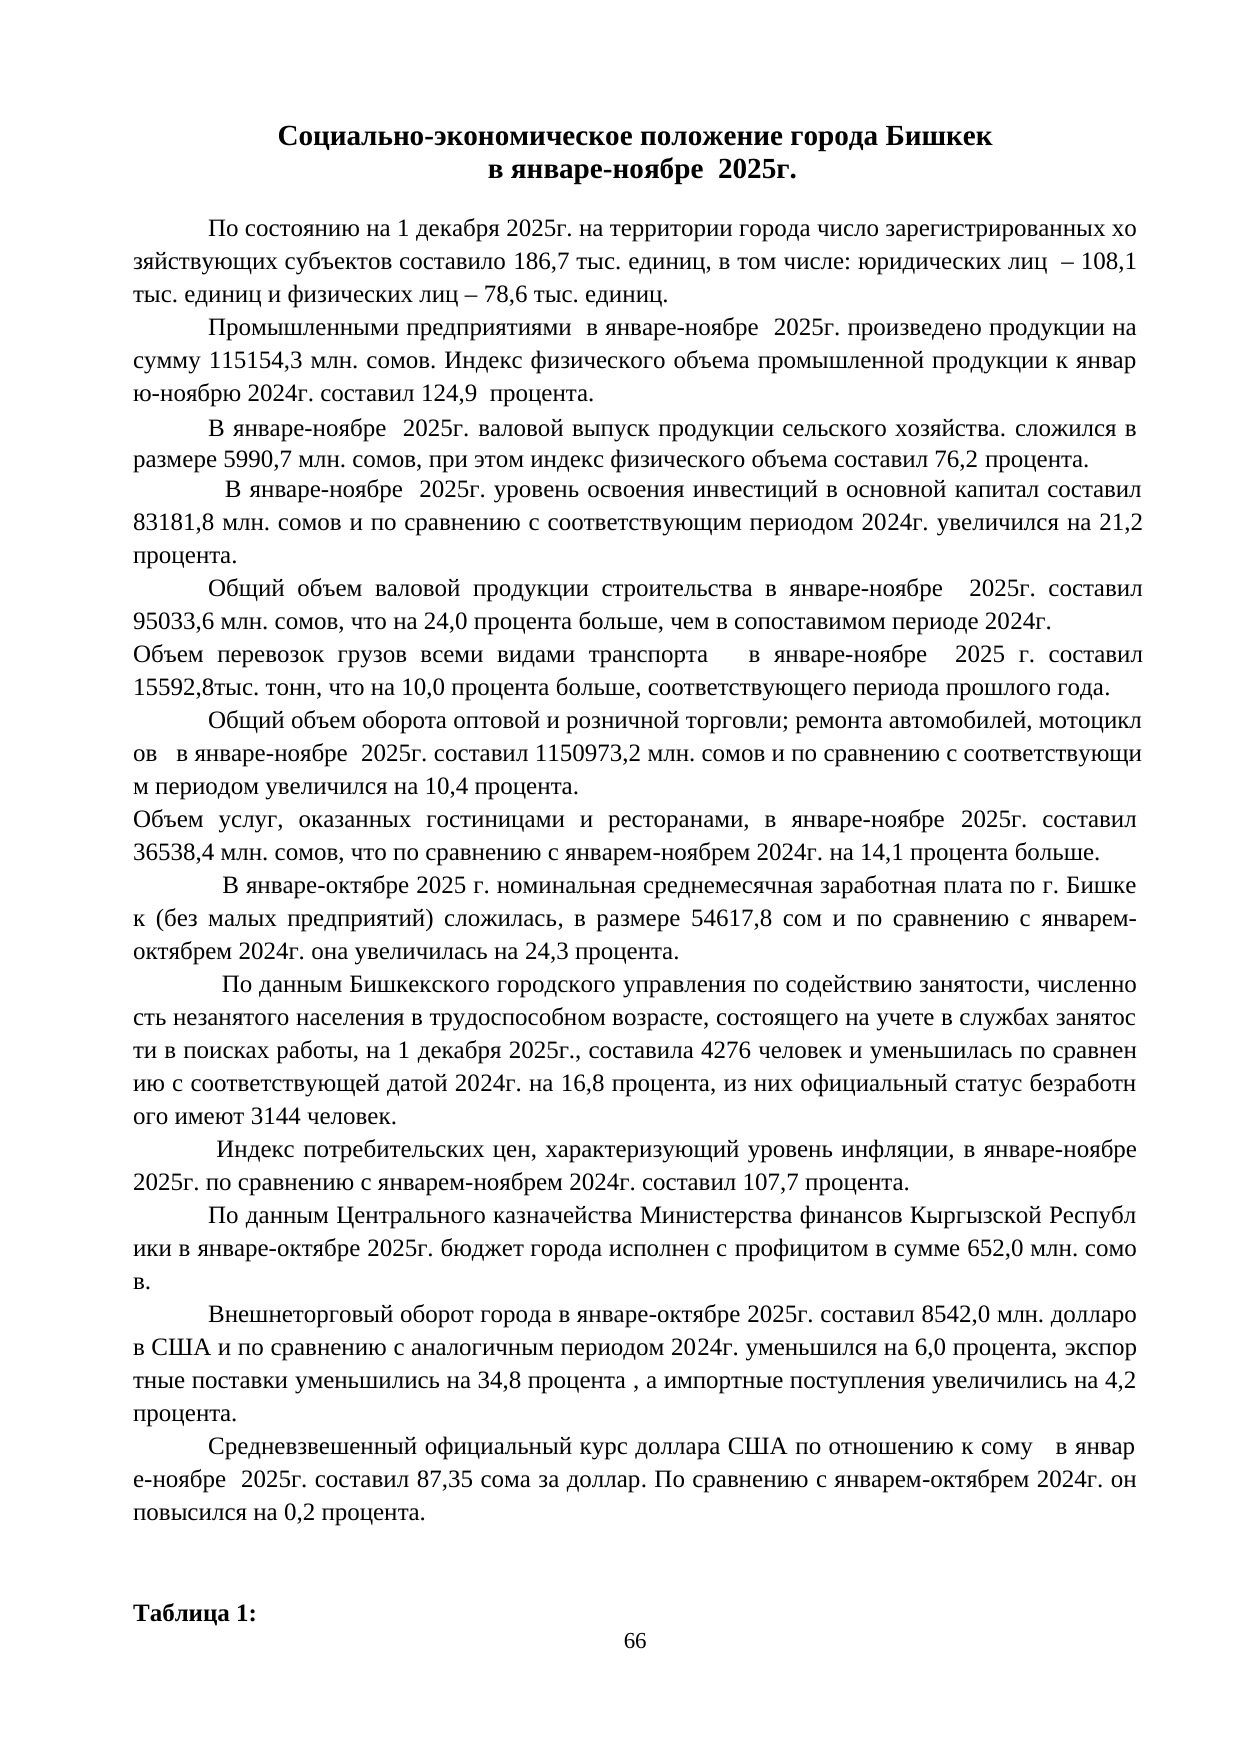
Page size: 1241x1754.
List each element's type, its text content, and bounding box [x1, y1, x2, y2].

text Таблица 1: [133, 1598, 1137, 1627]
text Общий объем оборота оптовой и розничной торговли; ремонта автомобилей, мотоциклов в январе-ноябре 2025г. составил 1150973,2 млн. сомов и по сравнению с соответствующим периодом увеличился на 10,4 процента. [133, 705, 1143, 800]
text По данным Центрального казначейства Министерства финансов Кыргызской Республики в январе-октябре 2025г. бюджет города исполнен с профицитом в сумме 652,0 млн. сомов. [133, 1200, 1137, 1295]
text Индекс потребительских цен, характеризующий уровень инфляции, в январе-ноябре 2025г. по сравнению с январем-ноябрем 2024г. составил 107,7 процента. [133, 1134, 1137, 1196]
text Промышленными предприятиями в январе-ноябре 2025г. произведено продукции на сумму 115154,3 млн. сомов. Индекс физического объема промышленной продукции к январю-ноябрю 2024г. составил 124,9 процента. [133, 312, 1137, 407]
text в январе-ноябре 2025г. [133, 152, 1137, 185]
text В январе-ноябре 2025г. уровень освоения инвестиций в основной капитал составил 83181,8 млн. сомов и по сравнению с соответствующим периодом 2024г. увеличился на 21,2 процента. [133, 474, 1143, 569]
text Объем перевозок грузов всеми видами транспорта в январе-ноябре 2025 г. составил 15592,8тыс. тонн, что на 10,0 процента больше, соответствующего периода прошлого года. [133, 639, 1143, 701]
text Внешнеторговый оборот города в январе-октябре 2025г. составил 8542,0 млн. долларов США и по сравнению с аналогичным периодом 2024г. уменьшился на 6,0 процента, экспортные поставки уменьшились на 34,8 процента , а импортные поступления увеличились на 4,2 процента. [133, 1299, 1137, 1427]
text Социально-экономическое положение города Бишкек [133, 118, 1137, 152]
text В январе-ноябре 2025г. валовой выпуск продукции сельского хозяйства. сложился в размере 5990,7 млн. сомов, при этом индекс физического объема составил 76,2 процента. [133, 411, 1137, 474]
text По состоянию на 1 декабря 2025г. на территории города число зарегистрированных хозяйствующих субъектов составило 186,7 тыс. единиц, в том числе: юридических лиц – 108,1 тыс. единиц и физических лиц – 78,6 тыс. единиц. [133, 213, 1137, 308]
text Общий объем валовой продукции строительства в январе-ноябре 2025г. составил 95033,6 млн. сомов, что на 24,0 процента больше, чем в сопоставимом периоде 2024г. [133, 573, 1143, 635]
text Средневзвешенный официальный курс доллара США по отношению к сому в январе-ноябре 2025г. составил 87,35 сома за доллар. По сравнению с январем-октябрем 2024г. он повысился на 0,2 процента. [133, 1431, 1137, 1526]
text Объем услуг, оказанных гостиницами и ресторанами, в январе-ноябре 2025г. составил 36538,4 млн. сомов, что по сравнению с январем-ноябрем 2024г. на 14,1 процента больше. [133, 804, 1137, 866]
text В январе-октябре 2025 г. номинальная среднемесячная заработная плата по г. Бишкек (без малых предприятий) сложилась, в размере 54617,8 сом и по сравнению с январем-октябрем 2024г. она увеличилась на 24,3 процента. [133, 870, 1137, 965]
text По данным Бишкекского городского управления по содействию занятости, численность незанятого населения в трудоспособном возрасте, состоящего на учете в службах занятости в поисках работы, на 1 декабря 2025г., составила 4276 человек и уменьшилась по сравнению с соответствующей датой 2024г. на 16,8 процента, из них официальный статус безработного имеют 3144 человек. [133, 969, 1137, 1130]
